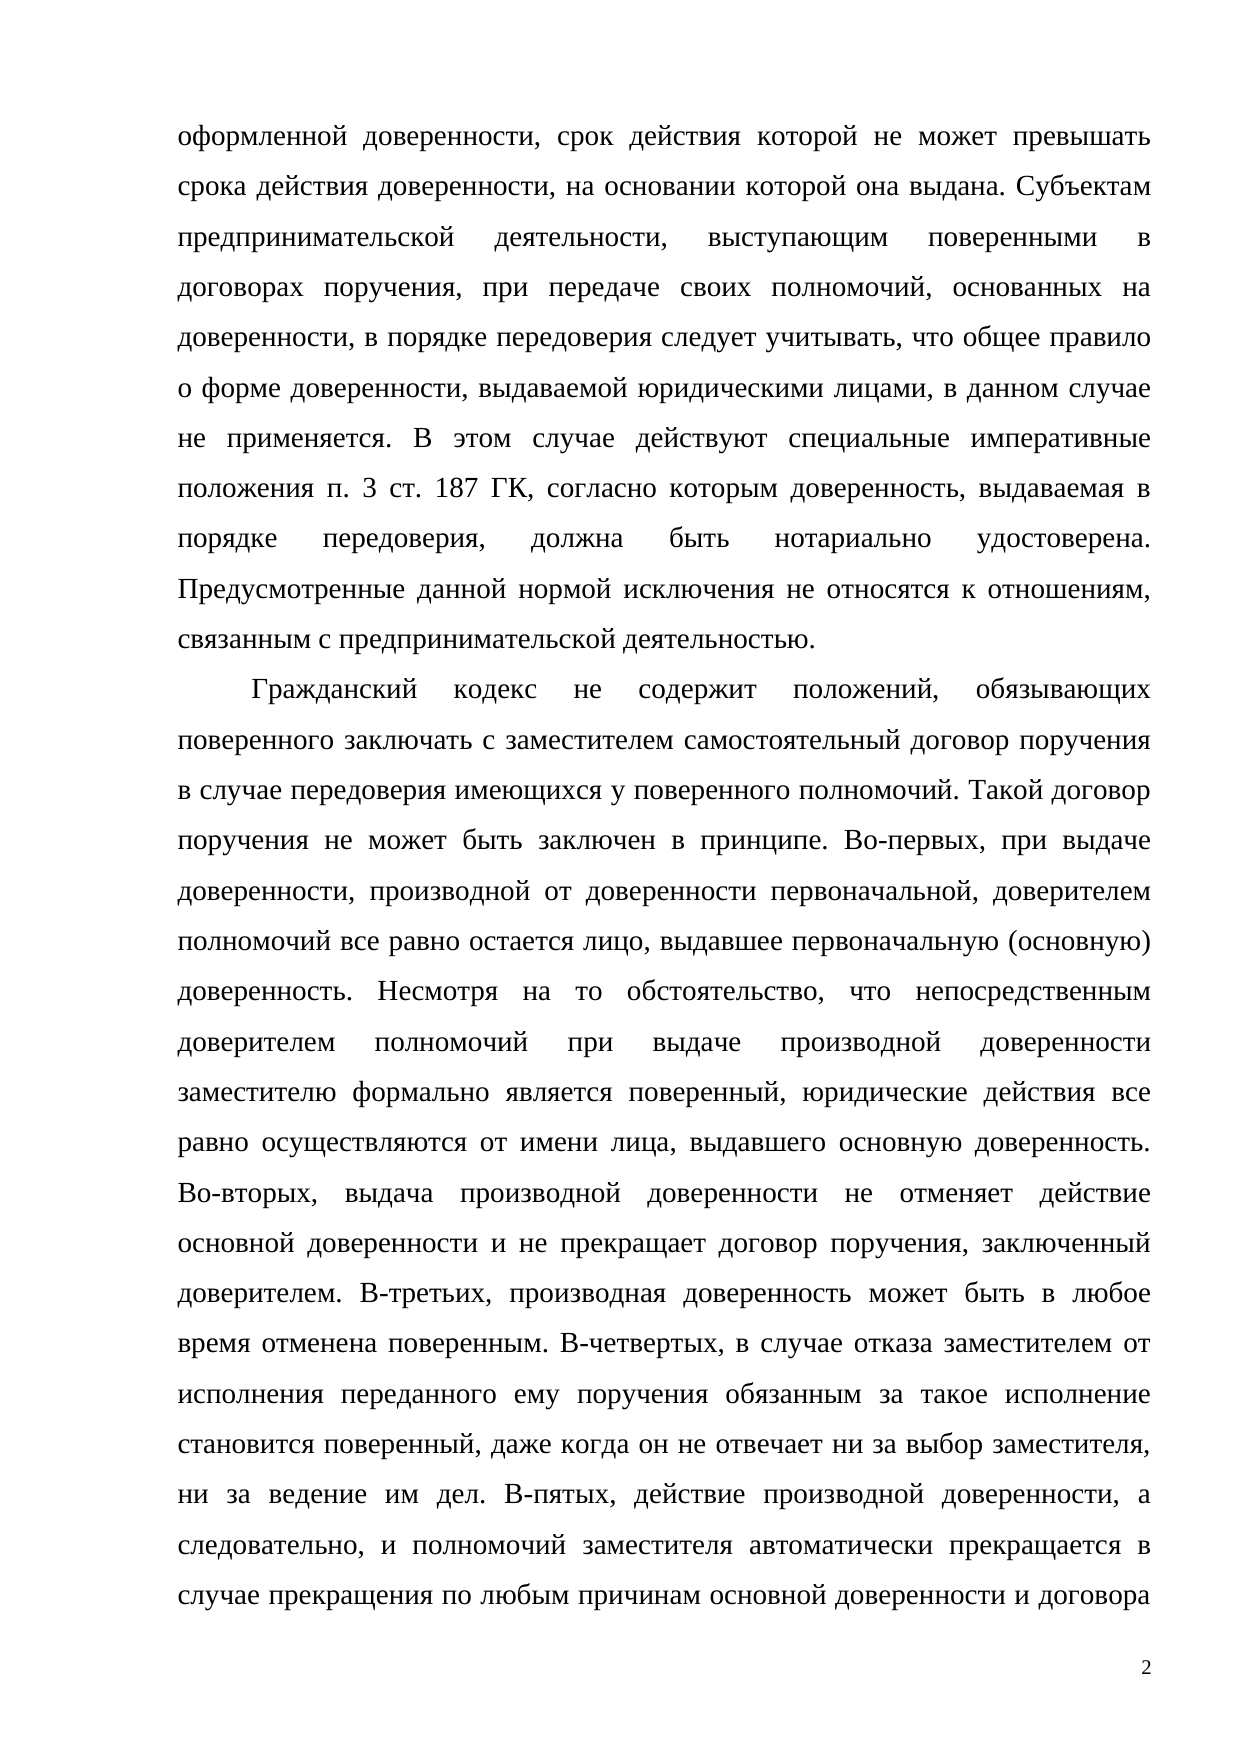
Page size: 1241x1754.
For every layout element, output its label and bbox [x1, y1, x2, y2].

text [177, 672, 1152, 1611]
text [177, 118, 1152, 655]
